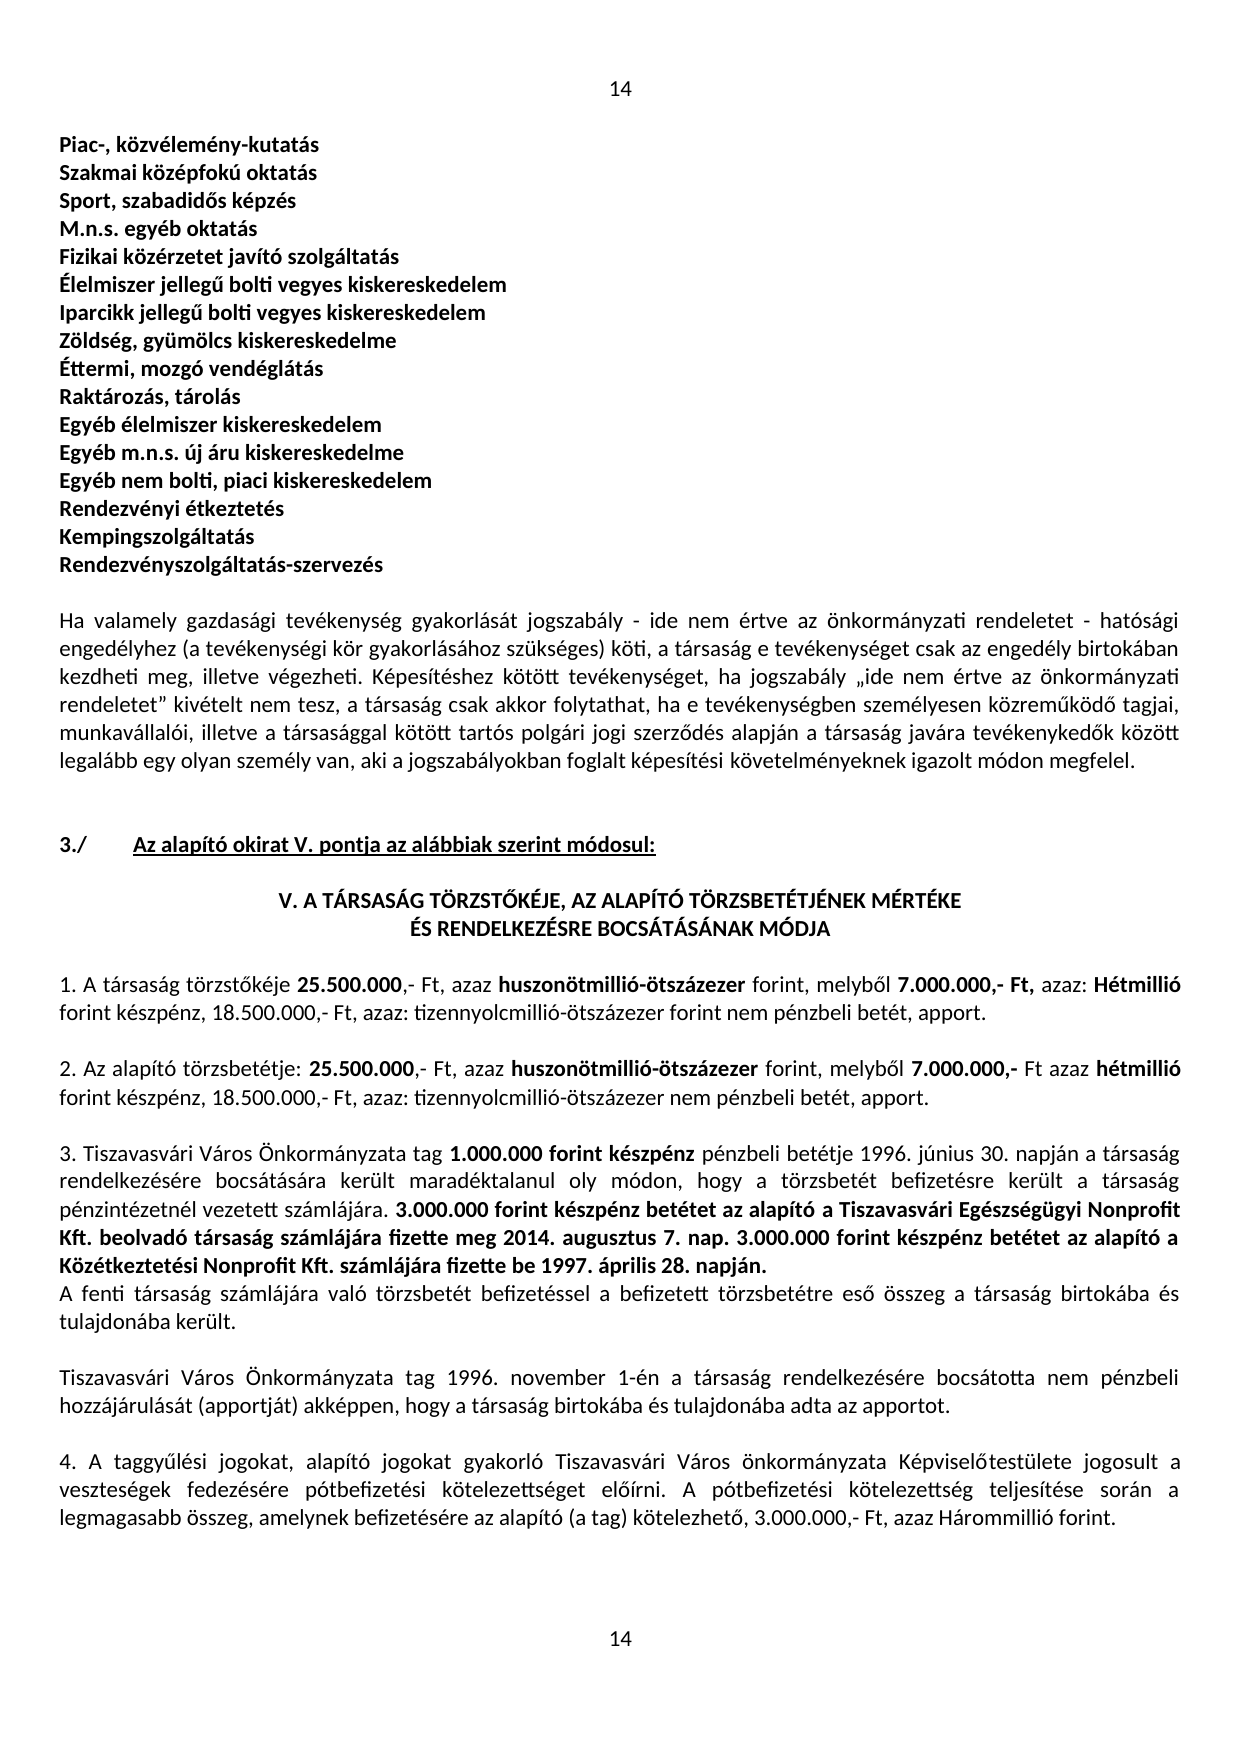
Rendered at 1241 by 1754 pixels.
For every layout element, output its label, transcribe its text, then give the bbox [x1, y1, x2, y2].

text Egyéb élelmiszer kiskereskedelem [59, 410, 1181, 438]
text Ha valamely gazdasági tevékenység gyakorlását jogszabály - ide nem értve az önkormányzati rendeletet - hatósági engedélyhez (a tevékenységi kör gyakorlásához szükséges) köti, a társaság e tevékenységet csak az engedély birtokában kezdheti meg, illetve végezheti. Képesítéshez kötött tevékenységet, ha jogszabály „ide nem értve az önkormányzati rendeletet” kivételt nem tesz, a társaság csak akkor folytathat, ha e tevékenységben személyesen közreműködő tagjai, munkavállalói, illetve a társasággal kötött tartós polgári jogi szerződés alapján a társaság javára tevékenykedők között legalább egy olyan személy van, aki a jogszabályokban foglalt képesítési követelményeknek igazolt módon megfelel. [59, 606, 1181, 774]
text 3. Tiszavasvári Város Önkormányzata tag 1.000.000 forint készpénz pénzbeli betétje 1996. június 30. napján a társaság rendelkezésére bocsátására került maradéktalanul oly módon, hogy a törzsbetét befizetésre került a társaság pénzintézetnél vezetett számlájára. 3.000.000 forint készpénz betétet az alapító a Tiszavasvári Egészségügyi Nonprofit Kft. beolvadó társaság számlájára fizette meg 2014. augusztus 7. nap. 3.000.000 forint készpénz betétet az alapító a Közétkeztetési Nonprofit Kft. számlájára fizette be 1997. április 28. napján. [59, 1139, 1181, 1279]
text Egyéb m.n.s. új áru kiskereskedelme [59, 438, 1181, 466]
text ÉS RENDELKEZÉSRE BOCSÁTÁSÁNAK MÓDJA [59, 914, 1181, 942]
text Szakmai középfokú oktatás [59, 158, 1181, 186]
text Egyéb nem bolti, piaci kiskereskedelem [59, 466, 1181, 494]
text 2. Az alapító törzsbetétje: 25.500.000,- Ft, azaz huszonötmillió-ötszázezer forint, melyből 7.000.000,- Ft azaz hétmillió forint készpénz, 18.500.000,- Ft, azaz: tizennyolcmillió-ötszázezer nem pénzbeli betét, apport. [59, 1054, 1181, 1111]
text Rendezvényi étkeztetés [59, 494, 1181, 522]
text Élelmiszer jellegű bolti vegyes kiskereskedelem [59, 270, 1181, 298]
text Tiszavasvári Város Önkormányzata tag 1996. november 1-én a társaság rendelkezésére bocsátotta nem pénzbeli hozzájárulását (apportját) akképpen, hogy a társaság birtokába és tulajdonába adta az apportot. [59, 1363, 1181, 1419]
text Sport, szabadidős képzés [59, 186, 1181, 214]
text Fizikai közérzetet javító szolgáltatás [59, 242, 1181, 270]
text Éttermi, mozgó vendéglátás [59, 354, 1181, 382]
text Rendezvényszolgáltatás-szervezés [59, 550, 1181, 578]
text V. A TÁRSASÁG TÖRZSTŐKÉJE, AZ ALAPÍTÓ TÖRZSBETÉTJÉNEK MÉRTÉKE [59, 886, 1181, 914]
text Zöldség, gyümölcs kiskereskedelme [59, 326, 1181, 354]
text 3./ Az alapító okirat V. pontja az alábbiak szerint módosul: [59, 830, 1181, 858]
text M.n.s. egyéb oktatás [59, 214, 1181, 242]
text A fenti társaság számlájára való törzsbetét befizetéssel a befizetett törzsbetétre eső összeg a társaság birtokába és tulajdonába került. [59, 1279, 1181, 1335]
text 1. A társaság törzstőkéje 25.500.000,- Ft, azaz huszonötmillió-ötszázezer forint, melyből 7.000.000,- Ft, azaz: Hétmillió forint készpénz, 18.500.000,- Ft, azaz: tizennyolcmillió-ötszázezer forint nem pénzbeli betét, apport. [59, 971, 1181, 1027]
text 4. A taggyűlési jogokat, alapító jogokat gyakorló Tiszavasvári Város önkormányzata Képviselőtestülete jogosult a veszteségek fedezésére pótbefizetési kötelezettséget előírni. A pótbefizetési kötelezettség teljesítése során a legmagasabb összeg, amelynek befizetésére az alapító (a tag) kötelezhető, 3.000.000,- Ft, azaz Hárommillió forint. [59, 1447, 1181, 1531]
text Kempingszolgáltatás [59, 522, 1181, 550]
text Iparcikk jellegű bolti vegyes kiskereskedelem [59, 298, 1181, 326]
text Piac-, közvélemény-kutatás [59, 130, 1181, 158]
text Raktározás, tárolás [59, 382, 1181, 410]
